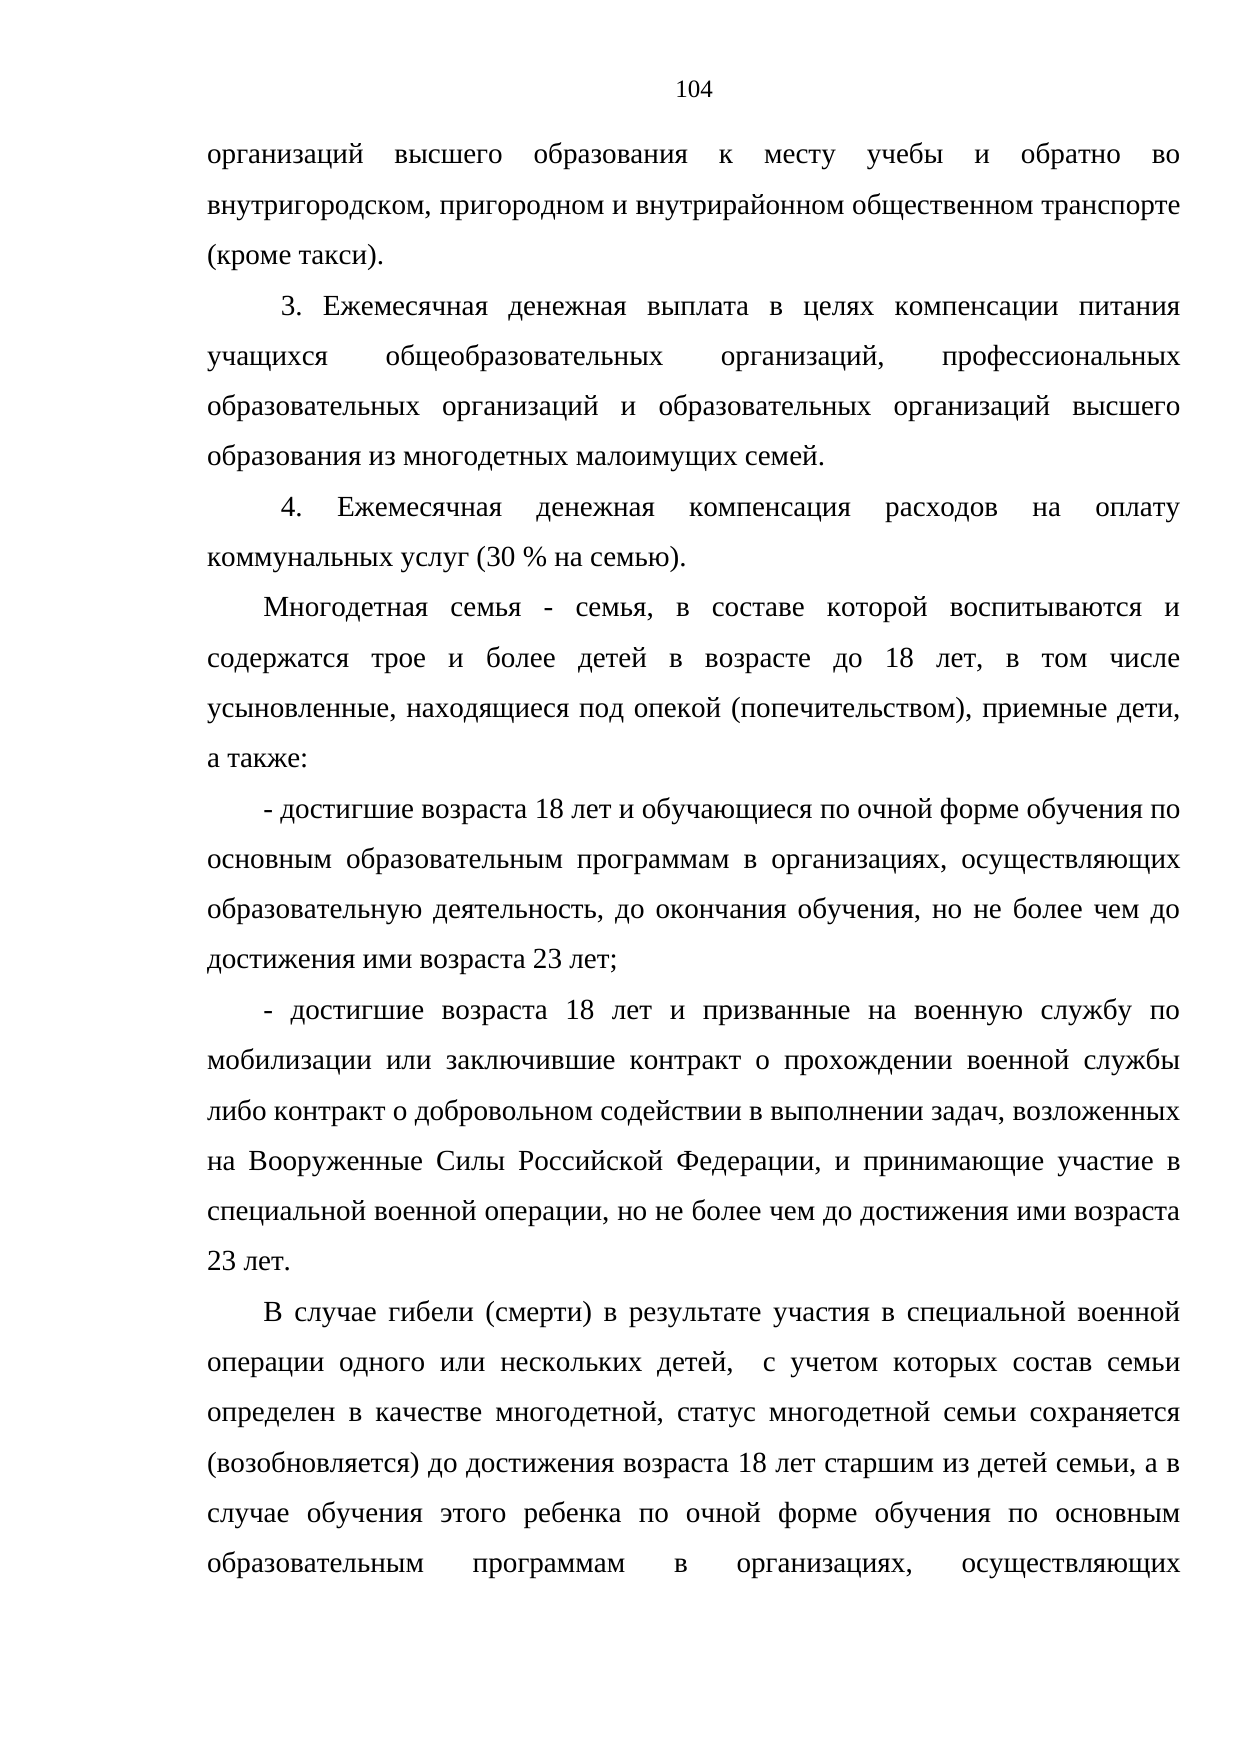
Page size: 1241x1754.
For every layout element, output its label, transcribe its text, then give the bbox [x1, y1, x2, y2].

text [207, 137, 1181, 271]
text 3. Ежемесячная денежная выплата в целях компенсации питания учащихся общеобразовательных организаций, профессиональных образовательных организаций и образовательных организаций высшего образования из многодетных малоимущих семей. [207, 288, 1181, 472]
text 4. Ежемесячная денежная компенсация расходов на оплату коммунальных услуг (30 % на семью). [207, 489, 1181, 573]
text - достигшие возраста 18 лет и призванные на военную службу по мобилизации или заключившие контракт о прохождении военной службы либо контракт о добровольном содействии в выполнении задач, возложенных на Вооруженные Силы Российской Федерации, и принимающие участие в специальной военной операции, но не более чем до достижения ими возраста 23 лет. [207, 992, 1181, 1277]
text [207, 1294, 1181, 1579]
text Многодетная семья - семья, в составе которой воспитываются и содержатся трое и более детей в возрасте до 18 лет, в том числе усыновленные, находящиеся под опекой (попечительством), приемные дети, а также: [207, 589, 1181, 774]
text - достигшие возраста 18 лет и обучающиеся по очной форме обучения по основным образовательным программам в организациях, осуществляющих образовательную деятельность, до окончания обучения, но не более чем до достижения ими возраста 23 лет; [207, 791, 1181, 975]
